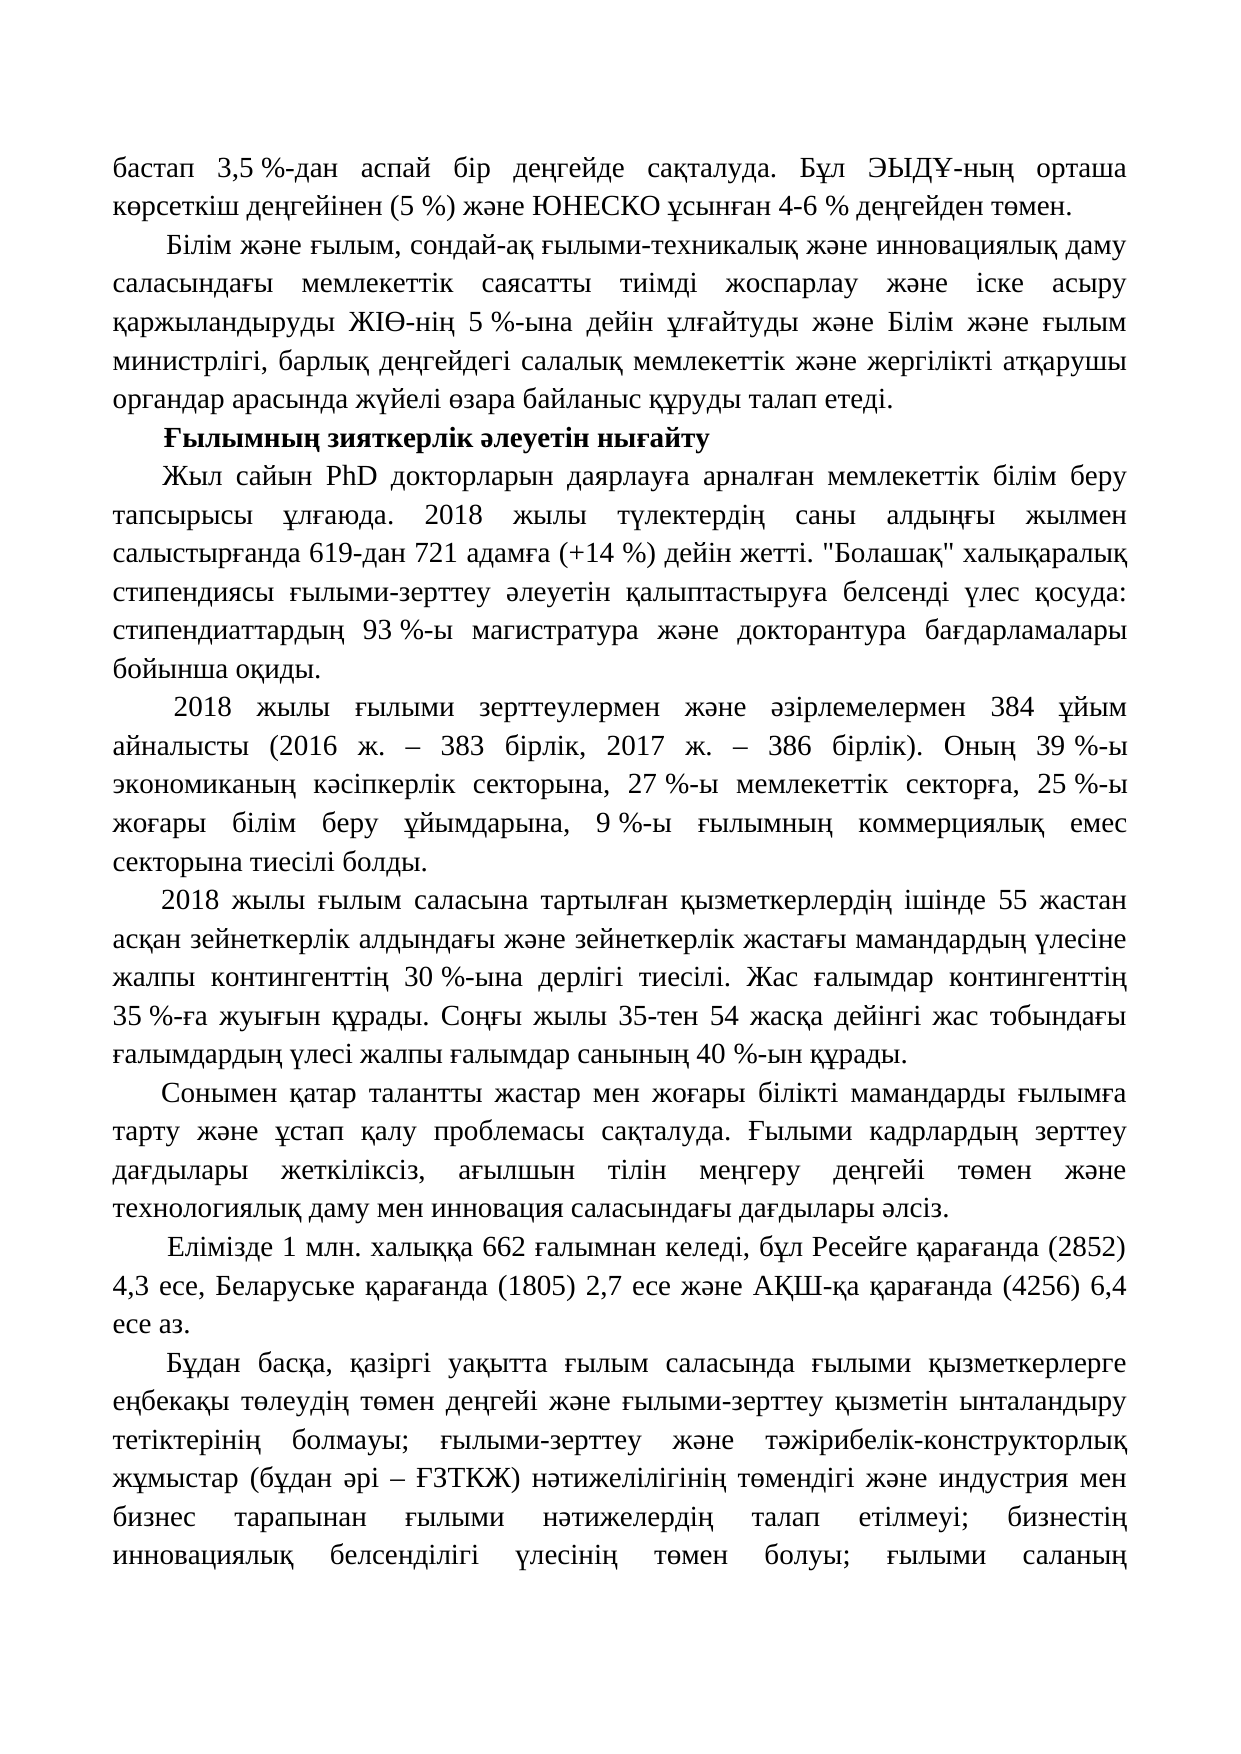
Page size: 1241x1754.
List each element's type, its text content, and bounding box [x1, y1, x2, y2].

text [112, 1345, 1128, 1571]
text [112, 150, 1128, 222]
text Білім және ғылым, сондай-ақ ғылыми-техникалық және инновациялық даму саласындағы мемлекеттік саясатты тиімді жоспарлау және іске асыру қаржыландыруды ЖІӨ-нің 5 %-ына дейін ұлғайтуды және Білім және ғылым министрлігі, барлық деңгейдегі салалық мемлекеттік және жергілікті атқарушы органдар арасында жүйелі өзара байланыс құруды талап етеді. [112, 227, 1128, 415]
text 2018 жылы ғылыми зерттеулермен және әзірлемелермен 384 ұйым айналысты (2016 ж. – 383 бірлік, 2017 ж. – 386 бірлік). Оның 39 %-ы экономиканың кәсіпкерлік секторына, 27 %-ы мемлекеттік секторға, 25 %-ы жоғары білім беру ұйымдарына, 9 %-ы ғылымның коммерциялық емес секторына тиесілі болды. [112, 689, 1128, 877]
text Жыл сайын PhD докторларын даярлауға арналған мемлекеттік білім беру тапсырысы ұлғаюда. 2018 жылы түлектердің саны алдыңғы жылмен салыстырғанда 619-дан 721 адамға (+14 %) дейін жетті. "Болашақ" халықаралық стипендиясы ғылыми-зерттеу әлеуетін қалыптастыруға белсенді үлес қосуда: стипендиаттардың 93 %-ы магистратура және докторантура бағдарламалары бойынша оқиды. [112, 458, 1128, 684]
text 2018 жылы ғылым саласына тартылған қызметкерлердің ішінде 55 жастан асқан зейнеткерлік алдындағы және зейнеткерлік жастағы мамандардың үлесіне жалпы контингенттің 30 %-ына дерлігі тиесілі. Жас ғалымдар контингенттің 35 %-ға жуығын құрады. Соңғы жылы 35-тен 54 жасқа дейінгі жас тобындағы ғалымдардың үлесі жалпы ғалымдар санының 40 %-ын құрады. [112, 882, 1128, 1070]
text Елімізде 1 млн. халыққа 662 ғалымнан келеді, бұл Ресейге қарағанда (2852) 4,3 есе, Беларуське қарағанда (1805) 2,7 есе және АҚШ-қа қарағанда (4256) 6,4 есе аз. [112, 1229, 1128, 1340]
text Ғылымның зияткерлік әлеуетін нығайту [112, 420, 1128, 453]
text Сонымен қатар талантты жастар мен жоғары білікті мамандарды ғылымға тарту және ұстап қалу проблемасы сақталуда. Ғылыми кадрлардың зерттеу дағдылары жеткіліксіз, ағылшын тілін меңгеру деңгейі төмен және технологиялық даму мен инновация саласындағы дағдылары әлсіз. [112, 1075, 1128, 1224]
